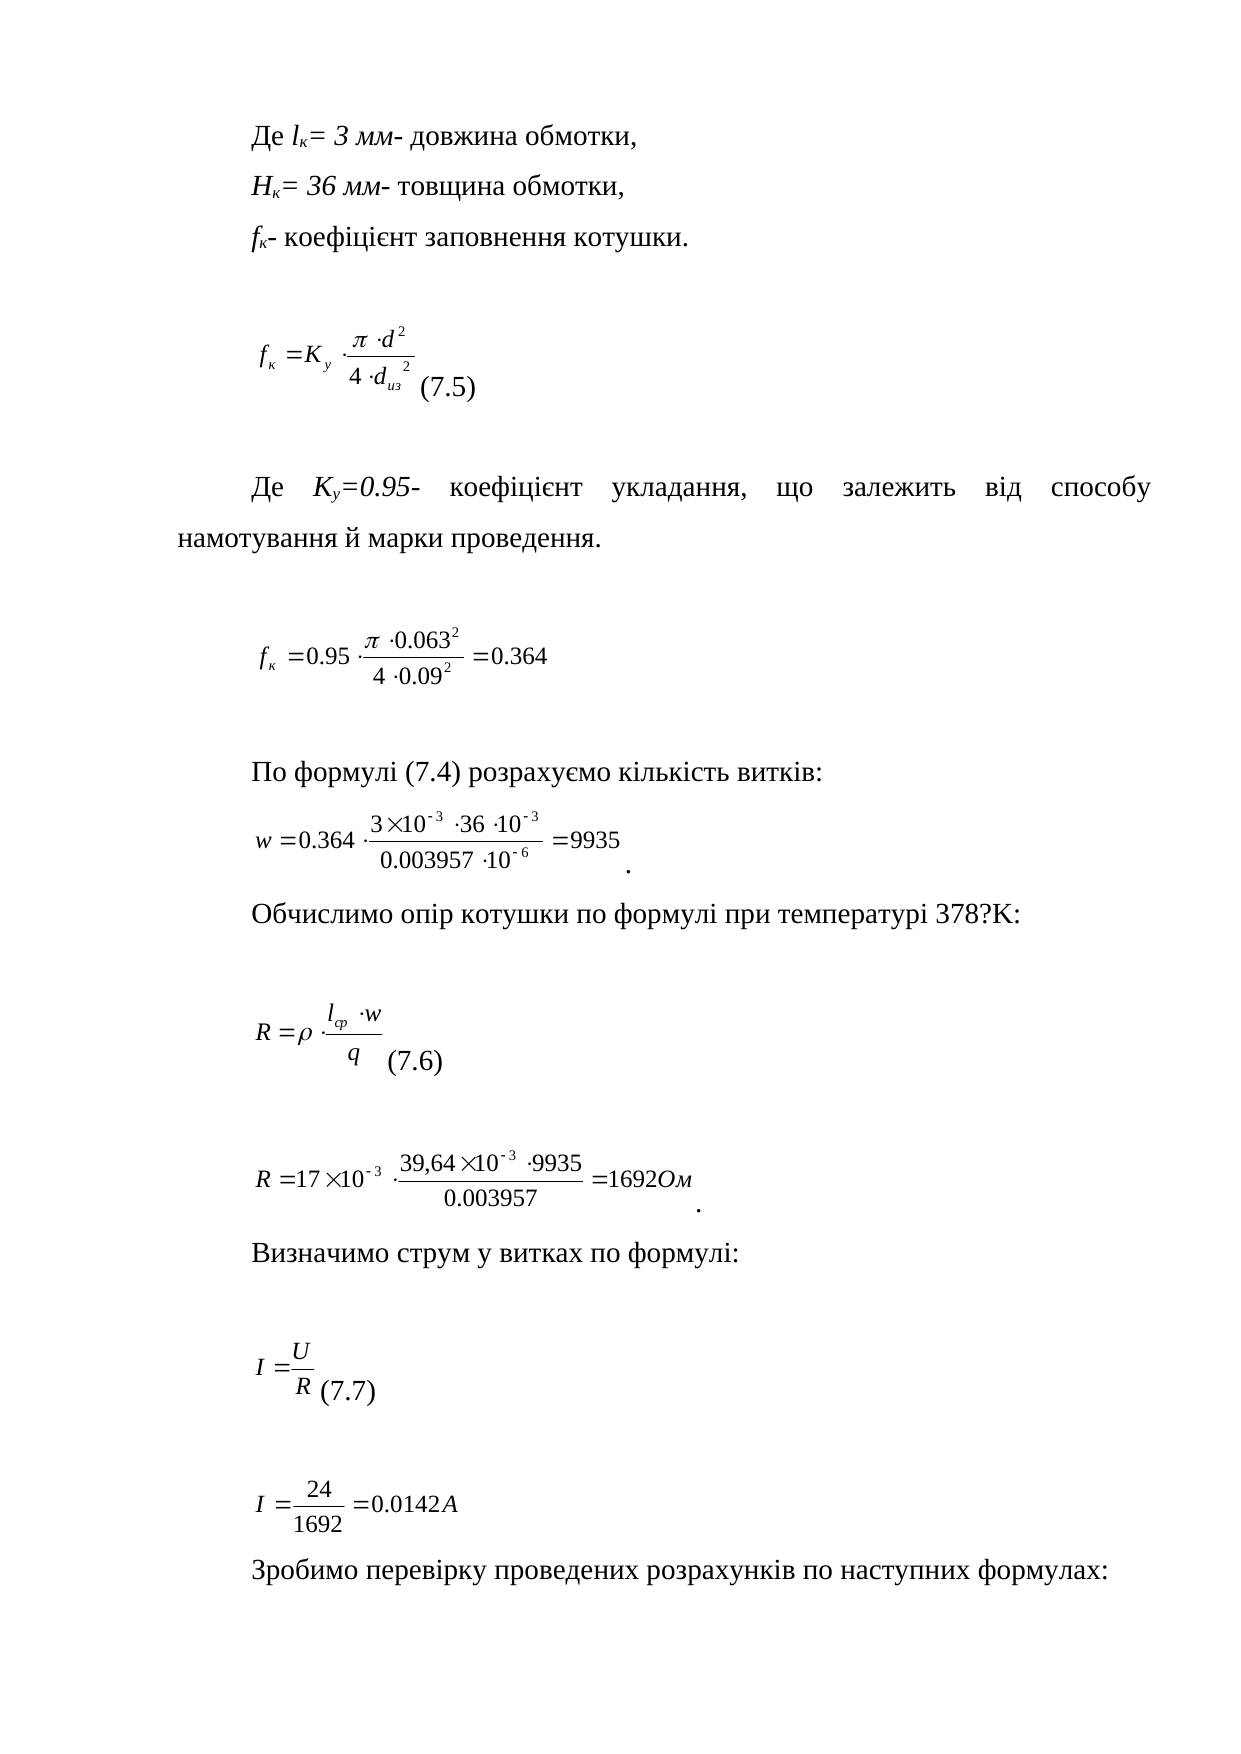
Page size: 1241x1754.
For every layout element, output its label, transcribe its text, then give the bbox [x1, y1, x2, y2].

text (7.7) [177, 1336, 1152, 1406]
text Hк= 36 мм- товщина обмотки, [177, 168, 1152, 202]
text Де lк= 3 мм- довжина обмотки, [177, 118, 1152, 152]
text . [177, 804, 1152, 879]
text По формулі (7.4) розрахуємо кількість витків: [177, 754, 1152, 787]
text (7.6) [177, 997, 1152, 1076]
text Визначимо струм у витках по формулі: [177, 1235, 1152, 1269]
text Де Kу=0.95- коефіцієнт укладання, що залежить від способу намотування й марки проведення. [177, 469, 1152, 553]
text (7.5) [177, 319, 1152, 402]
text Зробимо перевірку проведених розрахунків по наступних формулах: [177, 1552, 1152, 1586]
text . [177, 1143, 1152, 1219]
text fк- коефіцієнт заповнення котушки. [177, 219, 1152, 252]
text Обчислимо опір котушки по формулі при температурі 378?K: [177, 896, 1152, 929]
